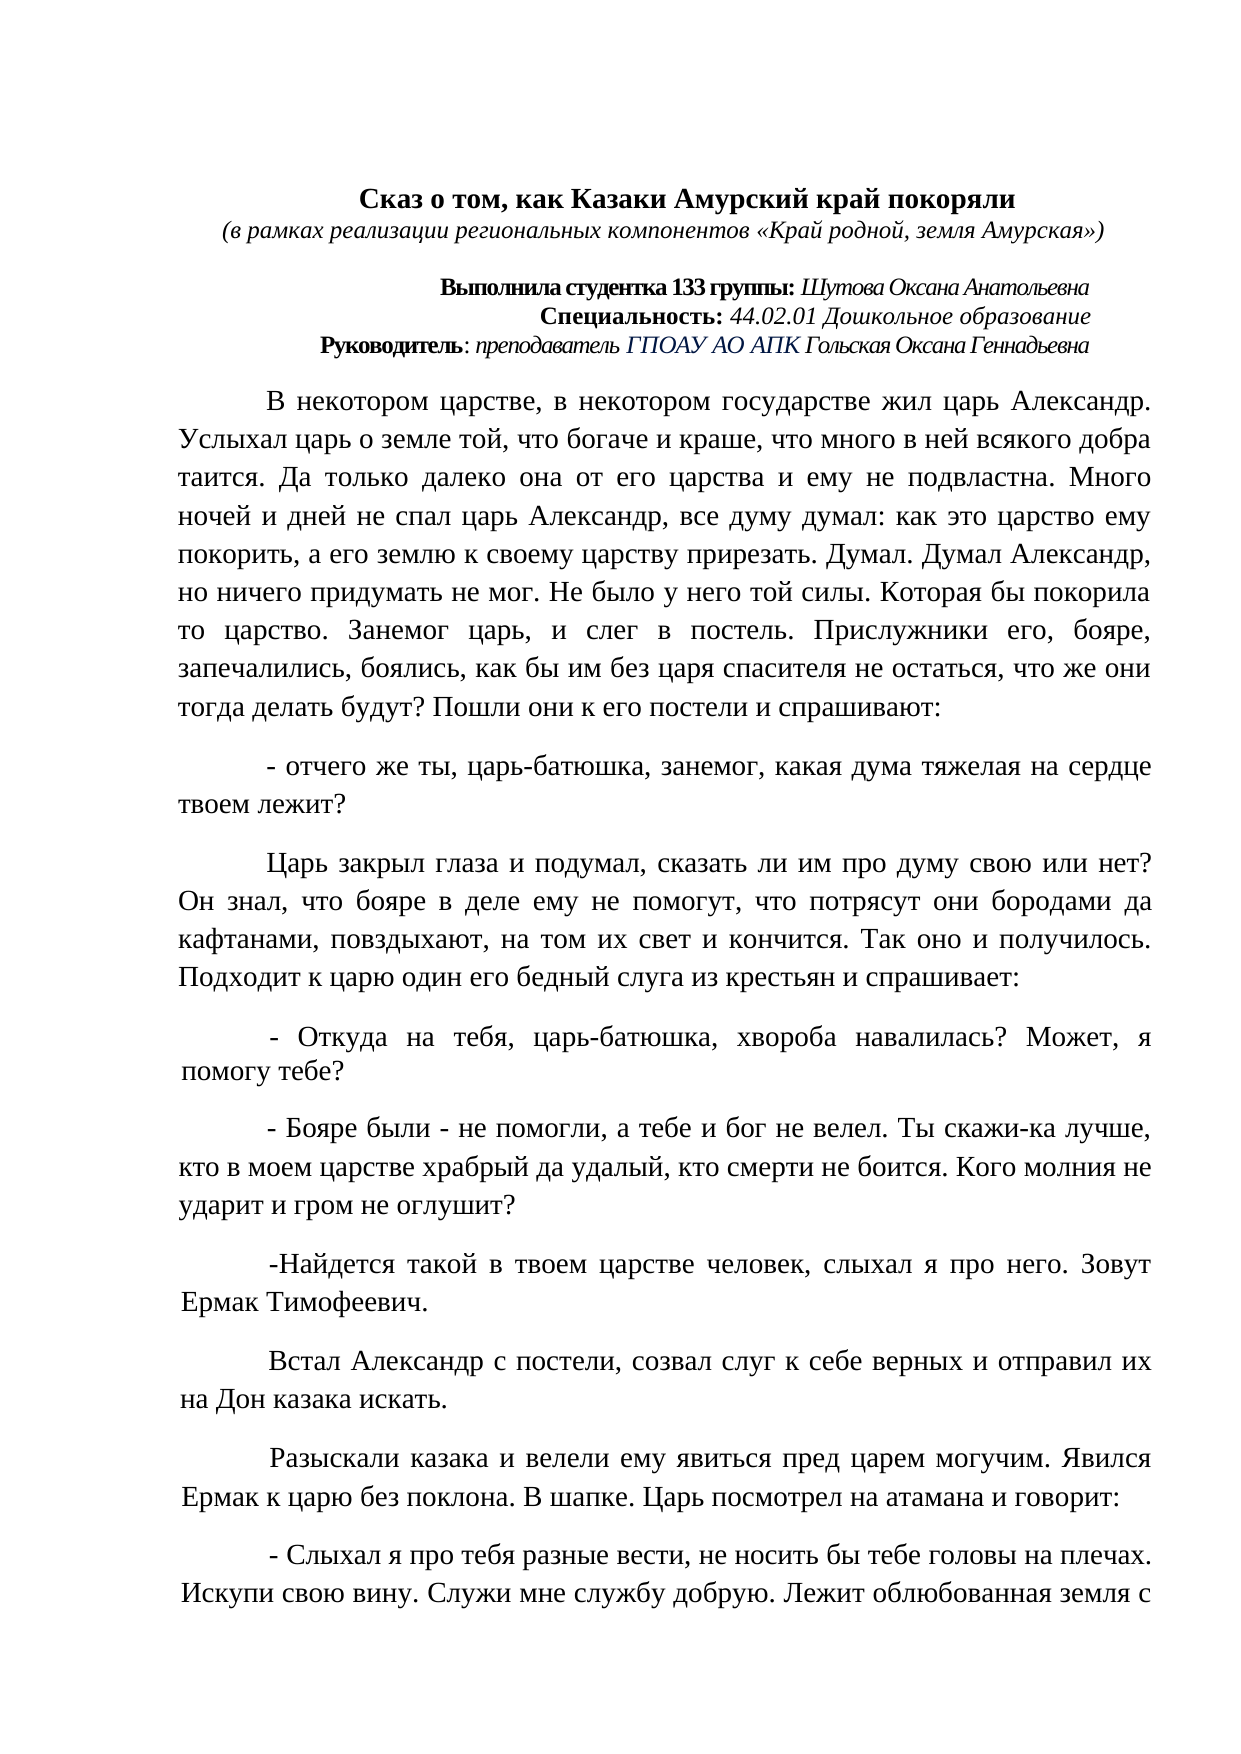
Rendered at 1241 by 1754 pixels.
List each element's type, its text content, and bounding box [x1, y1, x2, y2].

text Руководитель: преподаватель ГПОАУ АО АПК Гольская Оксана Геннадьевна [177, 330, 1093, 358]
text В некотором царстве, в некотором государстве жил царь Александр. Услыхал царь о земле той, что богаче и краше, что много в ней всякого добра таится. Да только далеко она от его царства и ему не подвластна. Много ночей и дней не спал царь Александр, все думу думал: как это царство ему покорить, а его землю к своему царству прирезать. Думал. Думал Александр, но ничего придумать не мог. Не было у него той силы. Которая бы покорила то царство. Занемог царь, и слег в постель. Прислужники его, бояре, запечалились, боялись, как бы им без царя спасителя не остаться, что же они тогда делать будут? Пошли они к его постели и спрашивают: [178, 380, 1152, 724]
text Царь закрыл глаза и подумал, сказать ли им про думу свою или нет? Он знал, что бояре в деле ему не помогут, что потрясут они бородами да кафтанами, повздыхают, на том их свет и кончится. Так оно и получилось. Подходит к царю один его бедный слуга из крестьян и спрашивает: [178, 842, 1152, 994]
text - Бояре были - не помогли, а тебе и бог не велел. Ты скажи-ка лучше, кто в моем царстве храбрый да удалый, кто смерти не боится. Кого молния не ударит и гром не оглушит? [178, 1107, 1152, 1222]
text Разыскали казака и велели ему явиться пред царем могучим. Явился Ермак к царю без поклона. В шапке. Царь посмотрел на атамана и говорит: [181, 1437, 1152, 1514]
text -Найдется такой в твоем царстве человек, слыхал я про него. Зовут Ермак Тимофеевич. [181, 1243, 1152, 1319]
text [181, 1534, 1152, 1611]
text - Откуда на тебя, царь-батюшка, хвороба навалилась? Может, я помогу тебе? [181, 1019, 1152, 1086]
text (в рамках реализации региональных компонентов «Край родной, земля Амурская») [177, 215, 1152, 243]
text Сказ о том, как Казаки Амурский край покоряли [359, 181, 1152, 215]
text Встал Александр с постели, созвал слуг к себе верных и отправил их на Дон казака искать. [180, 1340, 1152, 1417]
text - отчего же ты, царь-батюшка, занемог, какая дума тяжелая на сердце твоем лежит? [178, 744, 1152, 821]
text Выполнила студентка 133 группы: Шутова Оксана Анатольевна [177, 272, 1093, 301]
text Специальность: 44.02.01 Дошкольное образование [177, 301, 1093, 330]
